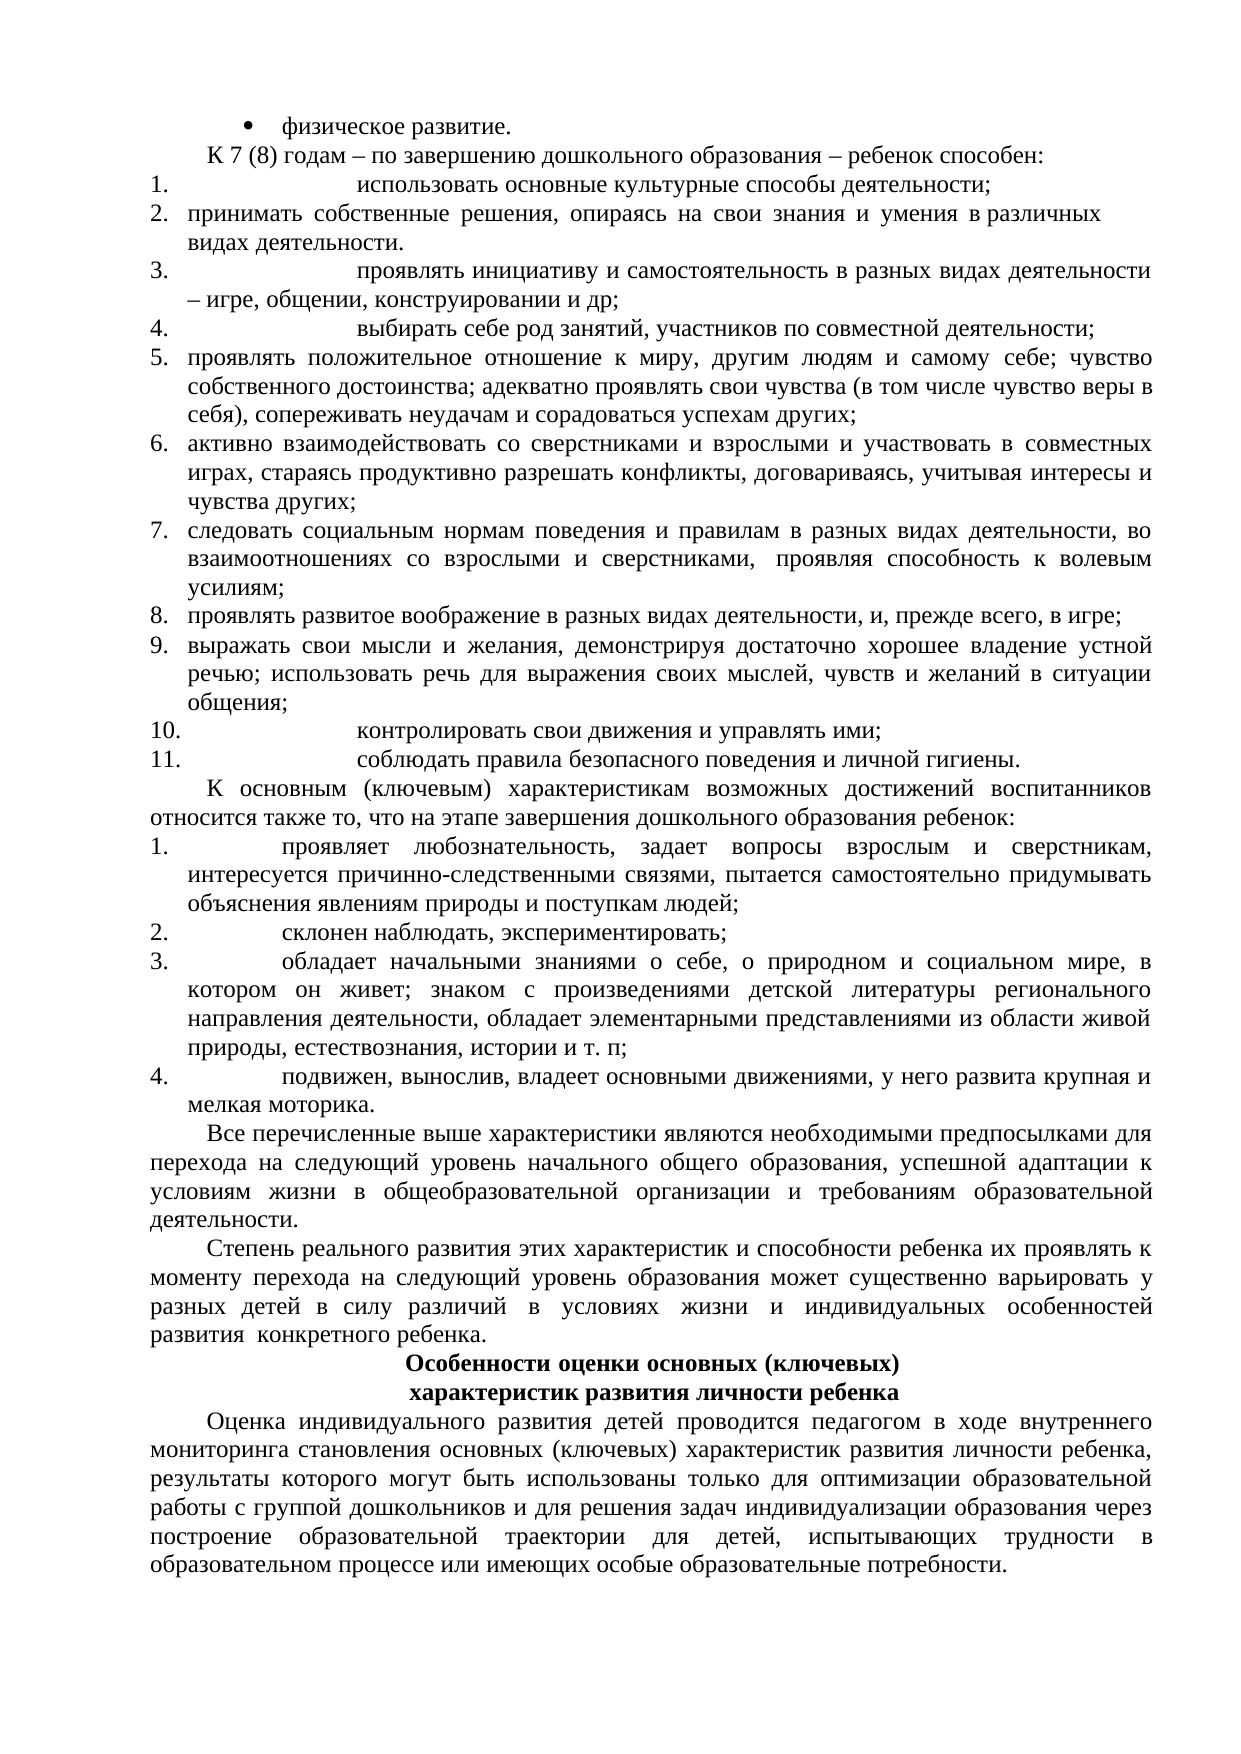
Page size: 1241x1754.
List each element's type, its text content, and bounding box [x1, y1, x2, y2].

list выбирать себе род занятий, участников по совместной деятельности; [150, 313, 1201, 342]
list выражать свои мысли и желания, демонстрируя достаточно хорошее владение устной речью; использовать речь для выражения своих мыслей, чувств и желаний в ситуации общения; [150, 630, 1152, 716]
list принимать собственные решения, опираясь на свои знания и умения в различных видах деятельности. [150, 198, 1152, 256]
list активно взаимодействовать со сверстниками и взрослыми и участвовать в совместных играх, стараясь продуктивно разрешать конфликты, договариваясь, учитывая интересы и чувства других; [150, 428, 1152, 515]
list склонен наблюдать, экспериментировать; [150, 917, 1201, 946]
subtitle Особенности оценки основных (ключевых) характеристик развития личности ребенка [405, 1348, 900, 1406]
text К основным (ключевым) характеристикам возможных достижений воспитанников относится также то, что на этапе завершения дошкольного образования ребенок: [150, 773, 1152, 831]
list проявлять развитое воображение в разных видах деятельности, и, прежде всего, в игре; [150, 601, 1152, 629]
list обладает начальными знаниями о себе, о природном и социальном мире, в котором он живет; знаком с произведениями детской литературы регионального направления деятельности, обладает элементарными представлениями из области живой природы, естествознания, истории и т. п; [150, 946, 1152, 1061]
text Все перечисленные выше характеристики являются необходимыми предпосылками для перехода на следующий уровень начального общего образования, успешной адаптации к условиям жизни в общеобразовательной организации и требованиям образовательной деятельности. [150, 1118, 1153, 1233]
list контролировать свои движения и управлять ими; [150, 716, 1201, 744]
list проявлять инициативу и самостоятельность в разных видах деятельности [150, 256, 1201, 284]
list физическое развитие. [244, 110, 1201, 141]
list следовать социальным нормам поведения и правилам в разных видах деятельности, во взаимоотношениях со взрослыми и сверстниками, проявляя способность к волевым усилиям; [150, 515, 1152, 601]
text К 7 (8) годам – по завершению дошкольного образования – ребенок способен: [207, 141, 1201, 169]
text Степень реального развития этих характеристик и способности ребенка их проявлять к моменту перехода на следующий уровень образования может существенно варьировать у разных детей в силу различий в условиях жизни и индивидуальных особенностей развития конкретного ребенка. [150, 1233, 1153, 1348]
list подвижен, вынослив, владеет основными движениями, у него развита крупная и мелкая моторика. [150, 1061, 1152, 1118]
text Оценка индивидуального развития детей проводится педагогом в ходе внутреннего мониторинга становления основных (ключевых) характеристик развития личности ребенка, результаты которого могут быть использованы только для оптимизации образовательной работы с группой дошкольников и для решения задач индивидуализации образования через построение образовательной траектории для детей, испытывающих трудности в образовательном процессе или имеющих особые образовательные потребности. [150, 1406, 1153, 1578]
list проявлять положительное отношение к миру, другим людям и самому себе; чувство собственного достоинства; адекватно проявлять свои чувства (в том числе чувство веры в себя), сопереживать неудачам и сорадоваться успехам других; [150, 342, 1153, 428]
text – игре, общении, конструировании и др; [187, 284, 1201, 313]
list соблюдать правила безопасного поведения и личной гигиены. [150, 745, 1201, 773]
list проявляет любознательность, задает вопросы взрослым и сверстникам, интересуется причинно-следственными связями, пытается самостоятельно придумывать объяснения явлениям природы и поступкам людей; [150, 831, 1152, 917]
list использовать основные культурные способы деятельности; [150, 169, 1201, 198]
